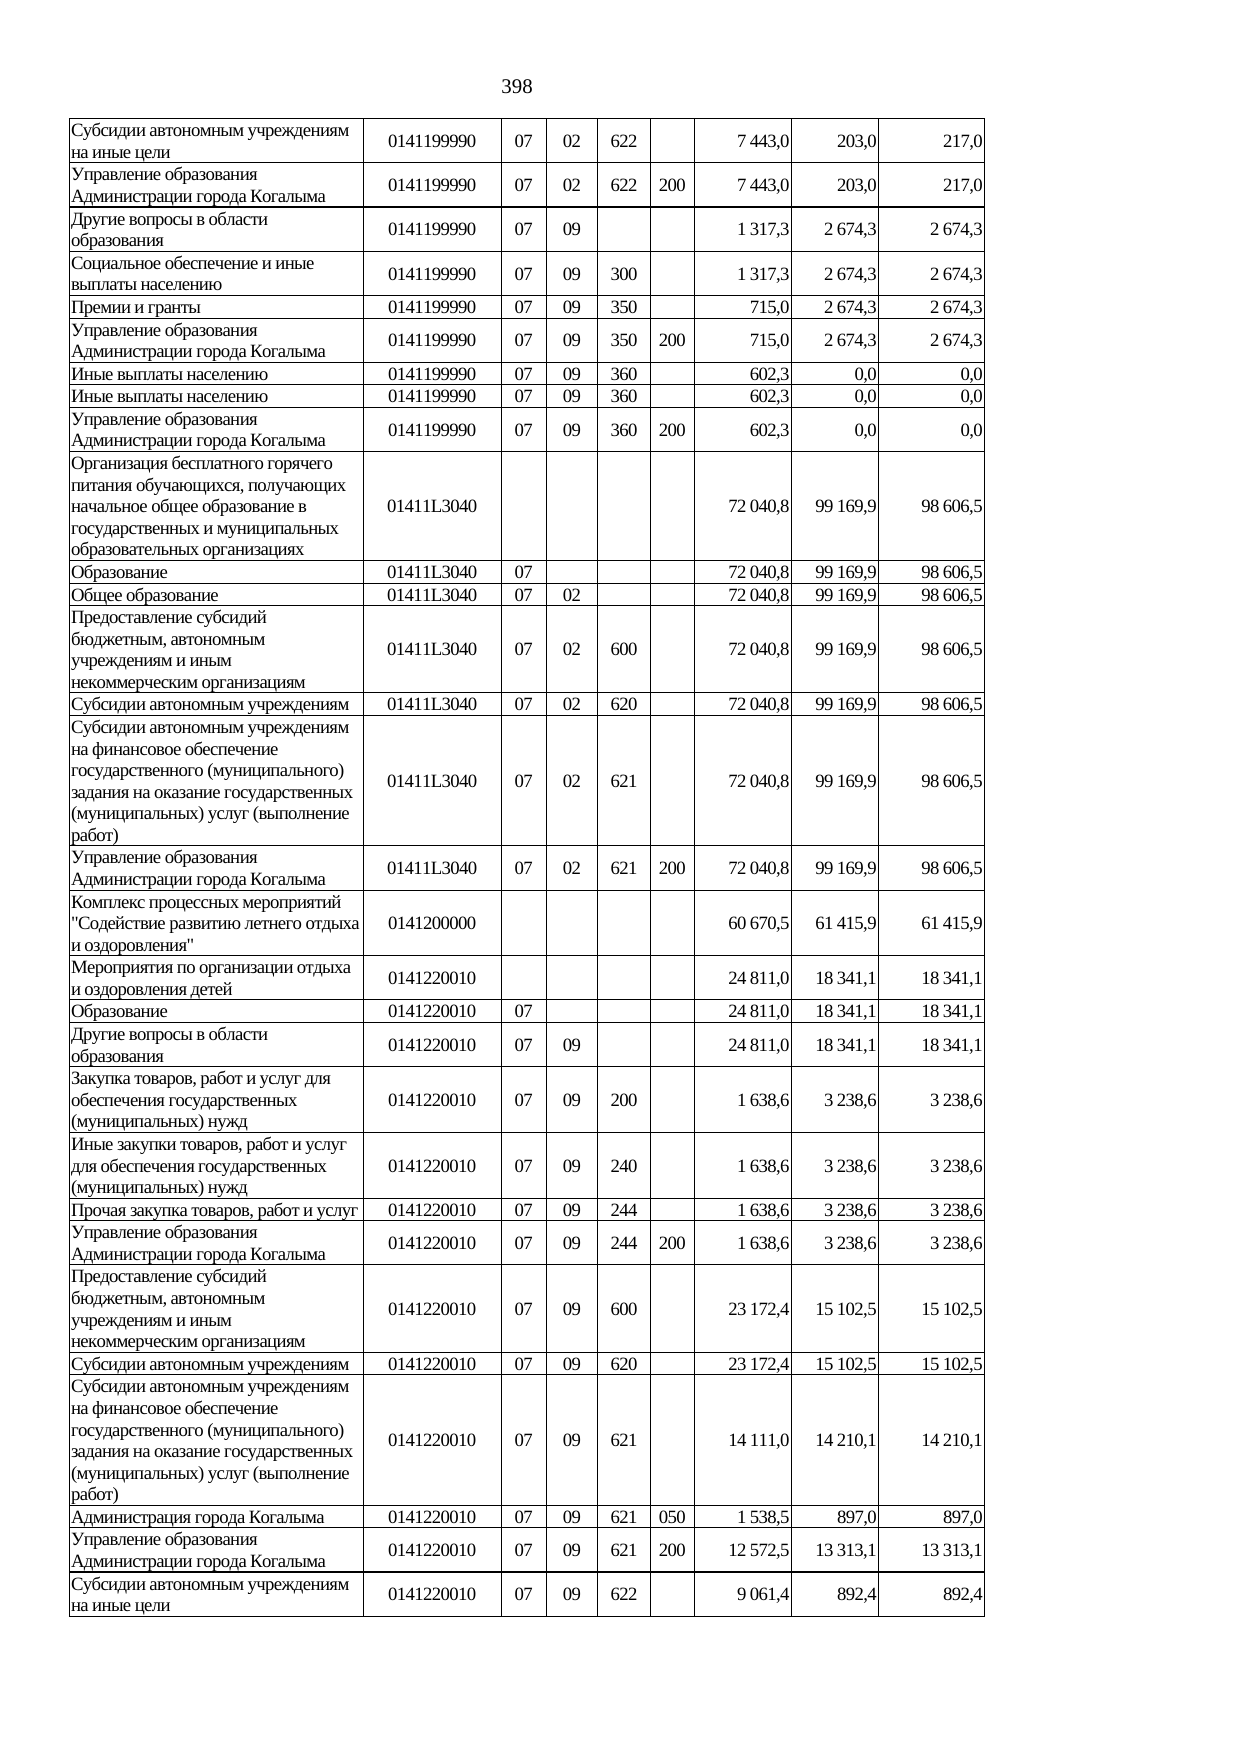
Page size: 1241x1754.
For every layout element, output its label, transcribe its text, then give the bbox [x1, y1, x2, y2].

table_cell 7 443,0 [695, 163, 791, 206]
table_cell [651, 1023, 694, 1066]
table_cell [651, 252, 694, 295]
table_cell 3 238,6 [879, 1133, 984, 1198]
table_cell 0141220010 [364, 1506, 501, 1527]
table_cell 02 [547, 846, 597, 889]
table_cell 01411L3040 [364, 561, 501, 582]
table_cell 18 341,1 [879, 956, 984, 999]
table_cell 3 238,6 [879, 1199, 984, 1220]
table_cell 07 [502, 1199, 546, 1220]
table_cell 09 [547, 1353, 597, 1374]
table_cell 98 606,5 [879, 716, 984, 845]
table_cell 621 [598, 1375, 650, 1505]
table_cell 13 313,1 [792, 1528, 878, 1571]
table_cell Премии и гранты [70, 296, 363, 317]
table_cell [651, 385, 694, 407]
table_cell 14 111,0 [695, 1375, 791, 1505]
table_cell 15 102,5 [879, 1353, 984, 1374]
table_cell 61 415,9 [792, 891, 878, 955]
table_cell 98 606,5 [879, 606, 984, 692]
table_cell 07 [502, 561, 546, 582]
table_cell 72 040,8 [695, 846, 791, 889]
table_cell Образование [70, 561, 363, 582]
table_cell 2 674,3 [879, 296, 984, 317]
table_cell 1 538,5 [695, 1506, 791, 1527]
table_cell 15 102,5 [879, 1265, 984, 1352]
table_cell 621 [598, 1528, 650, 1571]
table_cell [651, 1133, 694, 1198]
table_cell 1 317,3 [695, 252, 791, 295]
table_cell 15 102,5 [792, 1265, 878, 1352]
table_cell 0141220010 [364, 956, 501, 999]
table_cell 72 040,8 [695, 561, 791, 582]
table_cell 07 [502, 319, 546, 362]
table_cell Субсидии автономным учреждениям на финансовое обеспечение государственного (муниципального) задания на оказание государственных (муниципальных) услуг (выполнение работ) [70, 716, 363, 845]
table_cell 07 [502, 1573, 546, 1616]
table_cell 98 606,5 [879, 693, 984, 715]
table_cell 621 [598, 716, 650, 845]
table_cell 0141199990 [364, 408, 501, 451]
table_cell 15 102,5 [792, 1353, 878, 1374]
table_cell 09 [547, 1506, 597, 1527]
table_cell 07 [502, 1528, 546, 1571]
table_cell 72 040,8 [695, 452, 791, 560]
table_cell Управление образования Администрации города Когалыма [70, 163, 363, 206]
table_cell [651, 452, 694, 560]
table_cell 01411L3040 [364, 846, 501, 889]
table_cell 892,4 [879, 1573, 984, 1616]
table_cell 0141200000 [364, 891, 501, 955]
table_cell 715,0 [695, 296, 791, 317]
table_cell 24 811,0 [695, 1023, 791, 1066]
table_cell 01411L3040 [364, 584, 501, 605]
table_cell [651, 1353, 694, 1374]
table_cell 72 040,8 [695, 584, 791, 605]
table_cell Субсидии автономным учреждениям [70, 1353, 363, 1374]
table_cell 07 [502, 163, 546, 206]
table_cell 0141199990 [364, 119, 501, 162]
table_cell 2 674,3 [879, 319, 984, 362]
table_cell [502, 891, 546, 955]
table_cell Общее образование [70, 584, 363, 605]
table_cell 23 172,4 [695, 1265, 791, 1352]
table_cell 02 [547, 119, 597, 162]
table_cell 07 [502, 1133, 546, 1198]
table_cell 07 [502, 693, 546, 715]
table_cell 01411L3040 [364, 452, 501, 560]
table_cell 07 [502, 408, 546, 451]
table_cell 09 [547, 296, 597, 317]
table_cell 0141220010 [364, 1199, 501, 1220]
table_cell [651, 1000, 694, 1022]
table_cell [598, 1000, 650, 1022]
table_cell 99 169,9 [792, 606, 878, 692]
table_cell 24 811,0 [695, 956, 791, 999]
table_cell 621 [598, 846, 650, 889]
table_cell 01411L3040 [364, 716, 501, 845]
table_cell 18 341,1 [879, 1023, 984, 1066]
table_cell 1 638,6 [695, 1133, 791, 1198]
table_cell Иные выплаты населению [70, 385, 363, 407]
table_cell 99 169,9 [792, 693, 878, 715]
table_cell Образование [70, 1000, 363, 1022]
table_cell Администрация города Когалыма [70, 1506, 363, 1527]
table_cell 240 [598, 1133, 650, 1198]
table_cell [651, 716, 694, 845]
table_cell 99 169,9 [792, 561, 878, 582]
table_cell [651, 606, 694, 692]
table_cell 07 [502, 1353, 546, 1374]
table_cell 200 [651, 1528, 694, 1571]
table_cell 12 572,5 [695, 1528, 791, 1571]
table_cell [651, 119, 694, 162]
table_cell 1 638,6 [695, 1067, 791, 1132]
table_cell Другие вопросы в области образования [70, 208, 363, 251]
table_cell Управление образования Администрации города Когалыма [70, 846, 363, 889]
table_cell [598, 584, 650, 605]
table_cell 09 [547, 1573, 597, 1616]
table_cell Управление образования Администрации города Когалыма [70, 408, 363, 451]
table_cell 1 317,3 [695, 208, 791, 251]
table_cell [547, 891, 597, 955]
table_cell 3 238,6 [792, 1133, 878, 1198]
table_cell 600 [598, 1265, 650, 1352]
table_cell 09 [547, 319, 597, 362]
table_cell 0141220010 [364, 1221, 501, 1264]
table_cell [651, 1199, 694, 1220]
table_cell 350 [598, 319, 650, 362]
table_cell 620 [598, 693, 650, 715]
table_cell 050 [651, 1506, 694, 1527]
table_cell [547, 561, 597, 582]
table_cell Управление образования Администрации города Когалыма [70, 1221, 363, 1264]
table_cell 07 [502, 716, 546, 845]
table_cell 07 [502, 584, 546, 605]
table_cell 0,0 [792, 363, 878, 384]
table_cell 61 415,9 [879, 891, 984, 955]
table_cell 09 [547, 1528, 597, 1571]
table_cell 07 [502, 208, 546, 251]
table_cell Предоставление субсидий бюджетным, автономным учреждениям и иным некоммерческим организациям [70, 1265, 363, 1352]
table_cell 600 [598, 606, 650, 692]
table_cell 2 674,3 [792, 252, 878, 295]
table_cell [547, 452, 597, 560]
table_cell 1 638,6 [695, 1221, 791, 1264]
table_cell 02 [547, 716, 597, 845]
table_cell Иные закупки товаров, работ и услуг для обеспечения государственных (муниципальных) нужд [70, 1133, 363, 1198]
table_cell 07 [502, 363, 546, 384]
table_cell 09 [547, 1221, 597, 1264]
table_cell 02 [547, 163, 597, 206]
table_cell Управление образования Администрации города Когалыма [70, 319, 363, 362]
table_cell [651, 363, 694, 384]
table_cell 09 [547, 363, 597, 384]
table_cell 99 169,9 [792, 584, 878, 605]
table_cell 200 [651, 408, 694, 451]
table_cell [547, 956, 597, 999]
table_cell 09 [547, 1067, 597, 1132]
table_cell [598, 452, 650, 560]
table_cell 18 341,1 [792, 956, 878, 999]
table_cell 622 [598, 163, 650, 206]
table_cell 09 [547, 385, 597, 407]
table_cell [651, 693, 694, 715]
table_cell [651, 1573, 694, 1616]
table_cell 0141199990 [364, 363, 501, 384]
table_cell 200 [651, 1221, 694, 1264]
table_cell 07 [502, 385, 546, 407]
table_cell 07 [502, 1000, 546, 1022]
table_cell 14 210,1 [792, 1375, 878, 1505]
table_cell 2 674,3 [792, 208, 878, 251]
table_cell Организация бесплатного горячего питания обучающихся, получающих начальное общее образование в государственных и муниципальных образовательных организациях [70, 452, 363, 560]
table_cell 02 [547, 584, 597, 605]
table_cell 3 238,6 [879, 1067, 984, 1132]
table_cell Субсидии автономным учреждениям на финансовое обеспечение государственного (муниципального) задания на оказание государственных (муниципальных) услуг (выполнение работ) [70, 1375, 363, 1505]
table_cell 602,3 [695, 363, 791, 384]
table_cell 01411L3040 [364, 606, 501, 692]
table_cell Предоставление субсидий бюджетным, автономным учреждениям и иным некоммерческим организациям [70, 606, 363, 692]
table_cell 72 040,8 [695, 693, 791, 715]
table_cell 897,0 [879, 1506, 984, 1527]
table_cell 18 341,1 [792, 1023, 878, 1066]
table_cell 217,0 [879, 119, 984, 162]
table_cell Закупка товаров, работ и услуг для обеспечения государственных (муниципальных) нужд [70, 1067, 363, 1132]
table_cell 350 [598, 296, 650, 317]
table_cell 0141220010 [364, 1528, 501, 1571]
table_cell 244 [598, 1221, 650, 1264]
table_cell Комплекс процессных мероприятий "Содействие развитию летнего отдыха и оздоровления" [70, 891, 363, 955]
table_cell 09 [547, 408, 597, 451]
table_cell [651, 561, 694, 582]
table_cell [502, 452, 546, 560]
table_cell 360 [598, 408, 650, 451]
table_cell 3 238,6 [792, 1199, 878, 1220]
table_cell 07 [502, 1265, 546, 1352]
table_cell 203,0 [792, 163, 878, 206]
table_cell 07 [502, 119, 546, 162]
table_cell 602,3 [695, 385, 791, 407]
table_cell 0,0 [879, 408, 984, 451]
table_cell 622 [598, 1573, 650, 1616]
table_cell 09 [547, 208, 597, 251]
table_cell 3 238,6 [792, 1067, 878, 1132]
table_cell [651, 1375, 694, 1505]
table_cell 200 [651, 846, 694, 889]
table_cell 14 210,1 [879, 1375, 984, 1505]
table_cell 2 674,3 [792, 296, 878, 317]
table_cell 203,0 [792, 119, 878, 162]
table_cell [651, 891, 694, 955]
table_cell 07 [502, 606, 546, 692]
table_cell 0141220010 [364, 1023, 501, 1066]
table_cell 18 341,1 [879, 1000, 984, 1022]
table_cell [651, 956, 694, 999]
table_cell 0141199990 [364, 163, 501, 206]
table_cell 09 [547, 1199, 597, 1220]
table_cell 3 238,6 [792, 1221, 878, 1264]
table_cell 07 [502, 1067, 546, 1132]
table_cell 09 [547, 1133, 597, 1198]
table_cell 0,0 [879, 363, 984, 384]
table_cell 09 [547, 252, 597, 295]
table_cell Управление образования Администрации города Когалыма [70, 1528, 363, 1571]
table_cell Мероприятия по организации отдыха и оздоровления детей [70, 956, 363, 999]
table_cell 60 670,5 [695, 891, 791, 955]
table_cell 0141220010 [364, 1573, 501, 1616]
table_cell 99 169,9 [792, 716, 878, 845]
table_cell 72 040,8 [695, 716, 791, 845]
table_cell 0141220010 [364, 1375, 501, 1505]
table_cell 72 040,8 [695, 606, 791, 692]
table_cell 3 238,6 [879, 1221, 984, 1264]
table_cell Субсидии автономным учреждениям на иные цели [70, 119, 363, 162]
table_cell [502, 956, 546, 999]
table_cell 0141220010 [364, 1353, 501, 1374]
table_cell 2 674,3 [879, 208, 984, 251]
table_cell 2 674,3 [879, 252, 984, 295]
table_cell [598, 891, 650, 955]
table_cell Прочая закупка товаров, работ и услуг [70, 1199, 363, 1220]
table_cell 0,0 [879, 385, 984, 407]
table_cell 23 172,4 [695, 1353, 791, 1374]
table_cell 0,0 [792, 385, 878, 407]
table_cell 0141220010 [364, 1067, 501, 1132]
table_cell 0141220010 [364, 1133, 501, 1198]
table_cell 620 [598, 1353, 650, 1374]
table_cell 0141199990 [364, 208, 501, 251]
table_cell 300 [598, 252, 650, 295]
table_cell 2 674,3 [792, 319, 878, 362]
table_cell [598, 1023, 650, 1066]
table_cell 0141220010 [364, 1265, 501, 1352]
table_cell 360 [598, 363, 650, 384]
table_cell 0141199990 [364, 296, 501, 317]
table_cell [547, 1000, 597, 1022]
table_cell 7 443,0 [695, 119, 791, 162]
table_cell [651, 1067, 694, 1132]
table_cell 18 341,1 [792, 1000, 878, 1022]
table_cell 0141199990 [364, 385, 501, 407]
table_cell 622 [598, 119, 650, 162]
table_cell 07 [502, 1023, 546, 1066]
table_cell 09 [547, 1023, 597, 1066]
table_cell [598, 956, 650, 999]
table_cell 9 061,4 [695, 1573, 791, 1616]
table_cell 217,0 [879, 163, 984, 206]
table_cell Иные выплаты населению [70, 363, 363, 384]
table_cell [651, 208, 694, 251]
table_cell 02 [547, 693, 597, 715]
table_cell 897,0 [792, 1506, 878, 1527]
table_cell 07 [502, 1221, 546, 1264]
table_cell [598, 561, 650, 582]
table_cell 892,4 [792, 1573, 878, 1616]
table_cell 09 [547, 1265, 597, 1352]
table_cell 715,0 [695, 319, 791, 362]
table_cell 24 811,0 [695, 1000, 791, 1022]
table_cell 360 [598, 385, 650, 407]
table_cell 621 [598, 1506, 650, 1527]
table_cell 200 [651, 319, 694, 362]
table_cell 98 606,5 [879, 584, 984, 605]
table_cell 02 [547, 606, 597, 692]
table_cell 07 [502, 296, 546, 317]
table_cell 98 606,5 [879, 846, 984, 889]
table_cell 0,0 [792, 408, 878, 451]
table_cell Другие вопросы в области образования [70, 1023, 363, 1066]
table_cell 98 606,5 [879, 561, 984, 582]
table_cell 09 [547, 1375, 597, 1505]
table_cell 1 638,6 [695, 1199, 791, 1220]
table_cell 0141220010 [364, 1000, 501, 1022]
table_cell Социальное обеспечение и иные выплаты населению [70, 252, 363, 295]
table_cell 602,3 [695, 408, 791, 451]
table_cell Субсидии автономным учреждениям [70, 693, 363, 715]
table_cell 99 169,9 [792, 846, 878, 889]
table_cell 99 169,9 [792, 452, 878, 560]
table_cell [598, 208, 650, 251]
table_cell 07 [502, 252, 546, 295]
table_cell 244 [598, 1199, 650, 1220]
table_cell 13 313,1 [879, 1528, 984, 1571]
table_cell 07 [502, 1375, 546, 1505]
table_cell [651, 296, 694, 317]
table_cell 0141199990 [364, 319, 501, 362]
table_cell Субсидии автономным учреждениям на иные цели [70, 1573, 363, 1616]
table_cell [651, 584, 694, 605]
table_cell 07 [502, 1506, 546, 1527]
table_cell 98 606,5 [879, 452, 984, 560]
table_cell 01411L3040 [364, 693, 501, 715]
table_cell [651, 1265, 694, 1352]
table_cell 200 [598, 1067, 650, 1132]
table_cell 0141199990 [364, 252, 501, 295]
table_cell 200 [651, 163, 694, 206]
table_cell 07 [502, 846, 546, 889]
